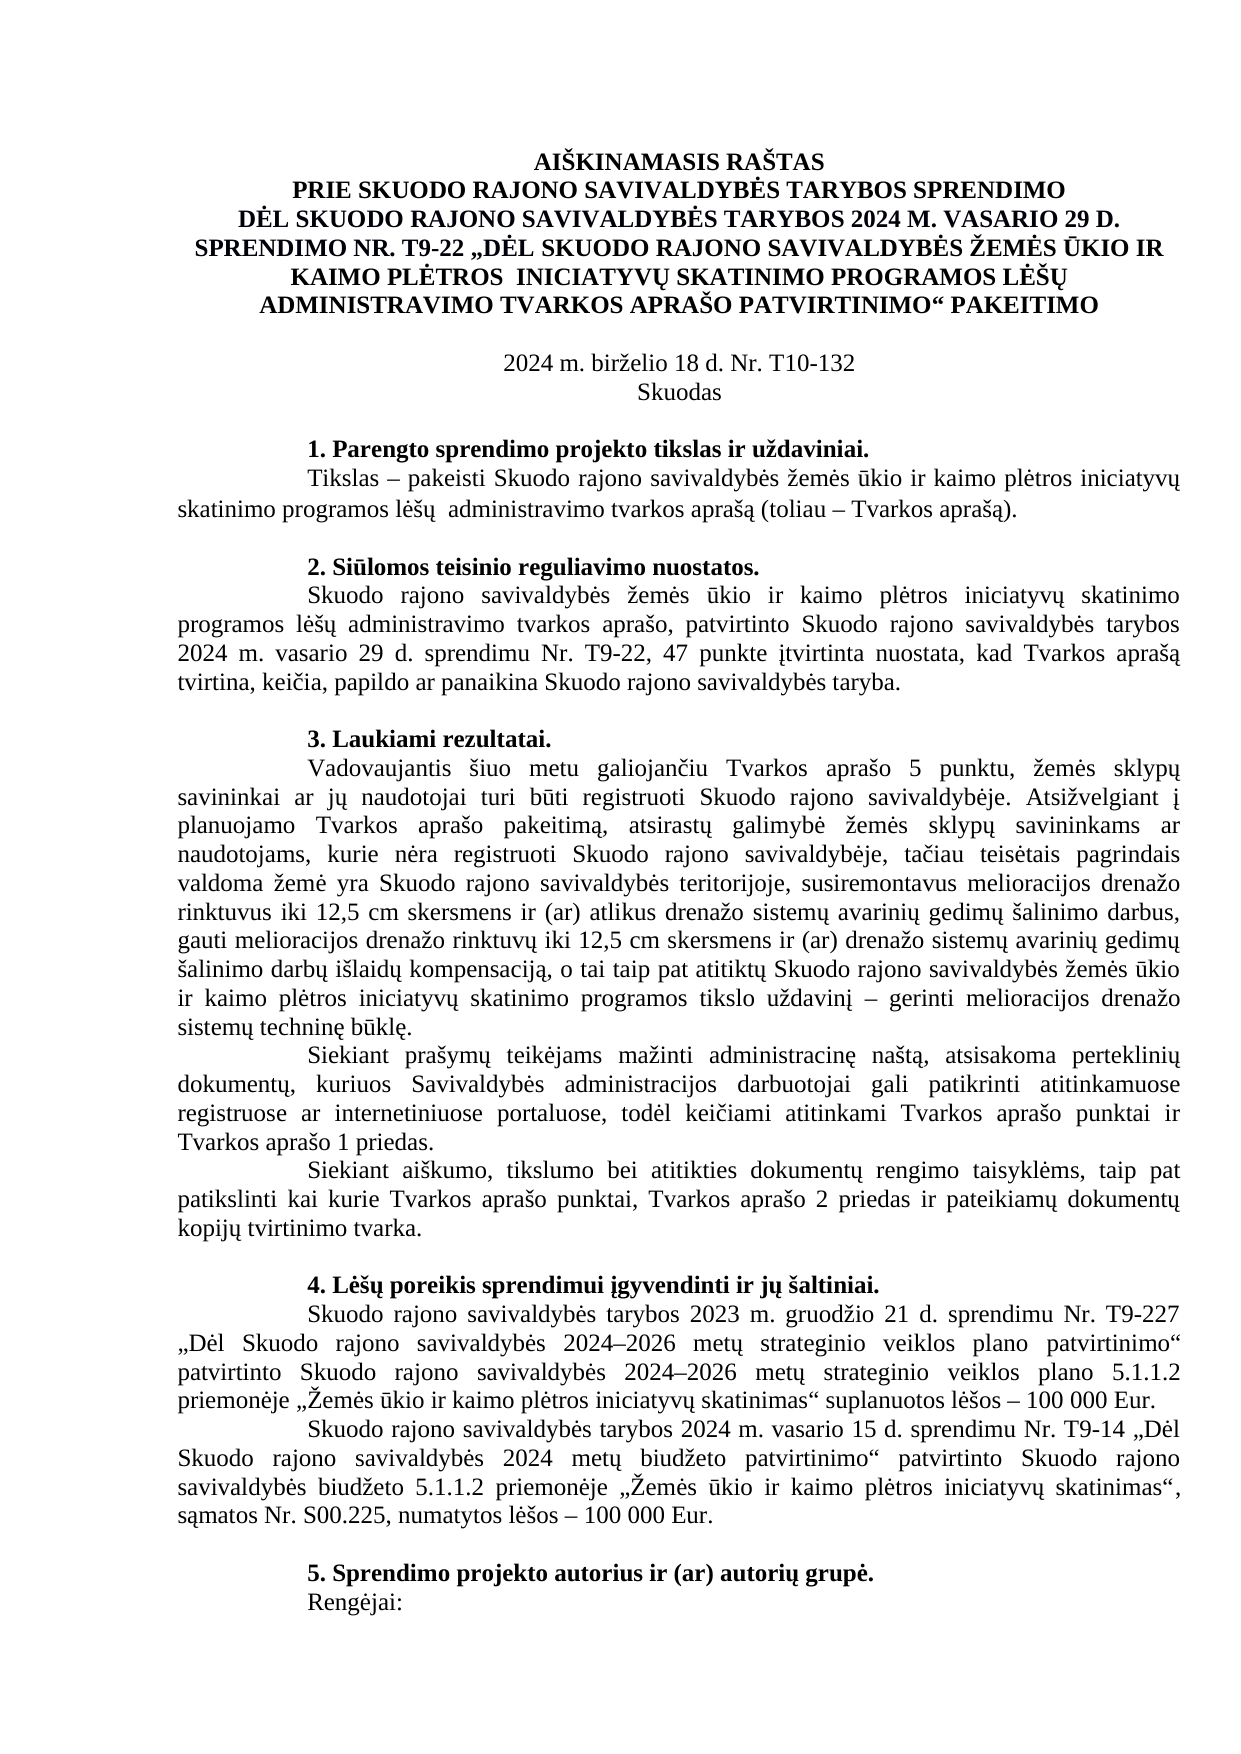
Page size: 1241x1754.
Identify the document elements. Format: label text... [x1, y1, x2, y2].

text Siekiant prašymų teikėjams mažinti administracinę naštą, atsisakoma perteklinių dokumentų, kuriuos Savivaldybės administracijos darbuotojai gali patikrinti atitinkamuose registruose ar internetiniuose portaluose, todėl keičiami atitinkami Tvarkos aprašo punktai ir Tvarkos aprašo 1 priedas. [177, 1040, 1181, 1155]
text 1. Parengto sprendimo projekto tikslas ir uždaviniai. [177, 434, 1181, 463]
text PRIE SKUODO RAJONO SAVIVALDYBĖS TARYBOS SPRENDIMO [177, 176, 1181, 204]
text AIŠKINAMASIS RAŠTAS [177, 147, 1181, 176]
text Tikslas – pakeisti Skuodo rajono savivaldybės žemės ūkio ir kaimo plėtros iniciatyvų skatinimo programos lėšų administravimo tvarkos aprašą (toliau – Tvarkos aprašą). [177, 463, 1181, 523]
text Rengėjai: [177, 1587, 1181, 1615]
list Skuodo rajono savivaldybės žemės ūkio ir kaimo plėtros iniciatyvų skatinimo programos lėšų administravimo tvarkos aprašo, patvirtinto Skuodo rajono savivaldybės tarybos 2024 m. vasario 29 d. sprendimu Nr. T9-22, 47 punkte įtvirtinta nuostata, kad Tvarkos aprašą tvirtina, keičia, papildo ar panaikina Skuodo rajono savivaldybės taryba. [177, 580, 1181, 695]
text DĖL SKUODO RAJONO SAVIVALDYBĖS TARYBOS 2024 M. VASARIO 29 D. SPRENDIMO NR. T9-22 „DĖL SKUODO RAJONO SAVIVALDYBĖS ŽEMĖS ŪKIO IR KAIMO PLĖTROS INICIATYVŲ SKATINIMO PROGRAMOS LĖŠŲ ADMINISTRAVIMO TVARKOS APRAŠO PATVIRTINIMO“ PAKEITIMO [177, 204, 1181, 319]
text Skuodo rajono savivaldybės tarybos 2024 m. vasario 15 d. sprendimu Nr. T9-14 „Dėl Skuodo rajono savivaldybės 2024 metų biudžeto patvirtinimo“ patvirtinto Skuodo rajono savivaldybės biudžeto 5.1.1.2 priemonėje „Žemės ūkio ir kaimo plėtros iniciatyvų skatinimas“, sąmatos Nr. S00.225, numatytos lėšos – 100 000 Eur. [177, 1414, 1181, 1529]
text Skuodas [177, 377, 1181, 406]
list 3. Laukiami rezultatai. [177, 724, 1181, 753]
text 4. Lėšų poreikis sprendimui įgyvendinti ir jų šaltiniai. [177, 1270, 1181, 1299]
text 5. Sprendimo projekto autorius ir (ar) autorių grupė. [177, 1558, 1181, 1587]
text Siekiant aiškumo, tikslumo bei atitikties dokumentų rengimo taisyklėms, taip pat patikslinti kai kurie Tvarkos aprašo punktai, Tvarkos aprašo 2 priedas ir pateikiamų dokumentų kopijų tvirtinimo tvarka. [177, 1155, 1181, 1242]
text Vadovaujantis šiuo metu galiojančiu Tvarkos aprašo 5 punktu, žemės sklypų savininkai ar jų naudotojai turi būti registruoti Skuodo rajono savivaldybėje. Atsižvelgiant į planuojamo Tvarkos aprašo pakeitimą, atsirastų galimybė žemės sklypų savininkams ar naudotojams, kurie nėra registruoti Skuodo rajono savivaldybėje, tačiau teisėtais pagrindais valdoma žemė yra Skuodo rajono savivaldybės teritorijoje, susiremontavus melioracijos drenažo rinktuvus iki 12,5 cm skersmens ir (ar) atlikus drenažo sistemų avarinių gedimų šalinimo darbus, gauti melioracijos drenažo rinktuvų iki 12,5 cm skersmens ir (ar) drenažo sistemų avarinių gedimų šalinimo darbų išlaidų kompensaciją, o tai taip pat atitiktų Skuodo rajono savivaldybės žemės ūkio ir kaimo plėtros iniciatyvų skatinimo programos tikslo uždavinį – gerinti melioracijos drenažo sistemų techninę būklę. [177, 753, 1181, 1040]
list 2. Siūlomos teisinio reguliavimo nuostatos. [177, 552, 1181, 580]
text 2024 m. birželio 18 d. Nr. T10-132 [177, 348, 1181, 377]
text Skuodo rajono savivaldybės tarybos 2023 m. gruodžio 21 d. sprendimu Nr. T9-227 „Dėl Skuodo rajono savivaldybės 2024–2026 metų strateginio veiklos plano patvirtinimo“ patvirtinto Skuodo rajono savivaldybės 2024–2026 metų strateginio veiklos plano 5.1.1.2 priemonėje „Žemės ūkio ir kaimo plėtros iniciatyvų skatinimas“ suplanuotos lėšos – 100 000 Eur. [177, 1299, 1181, 1414]
